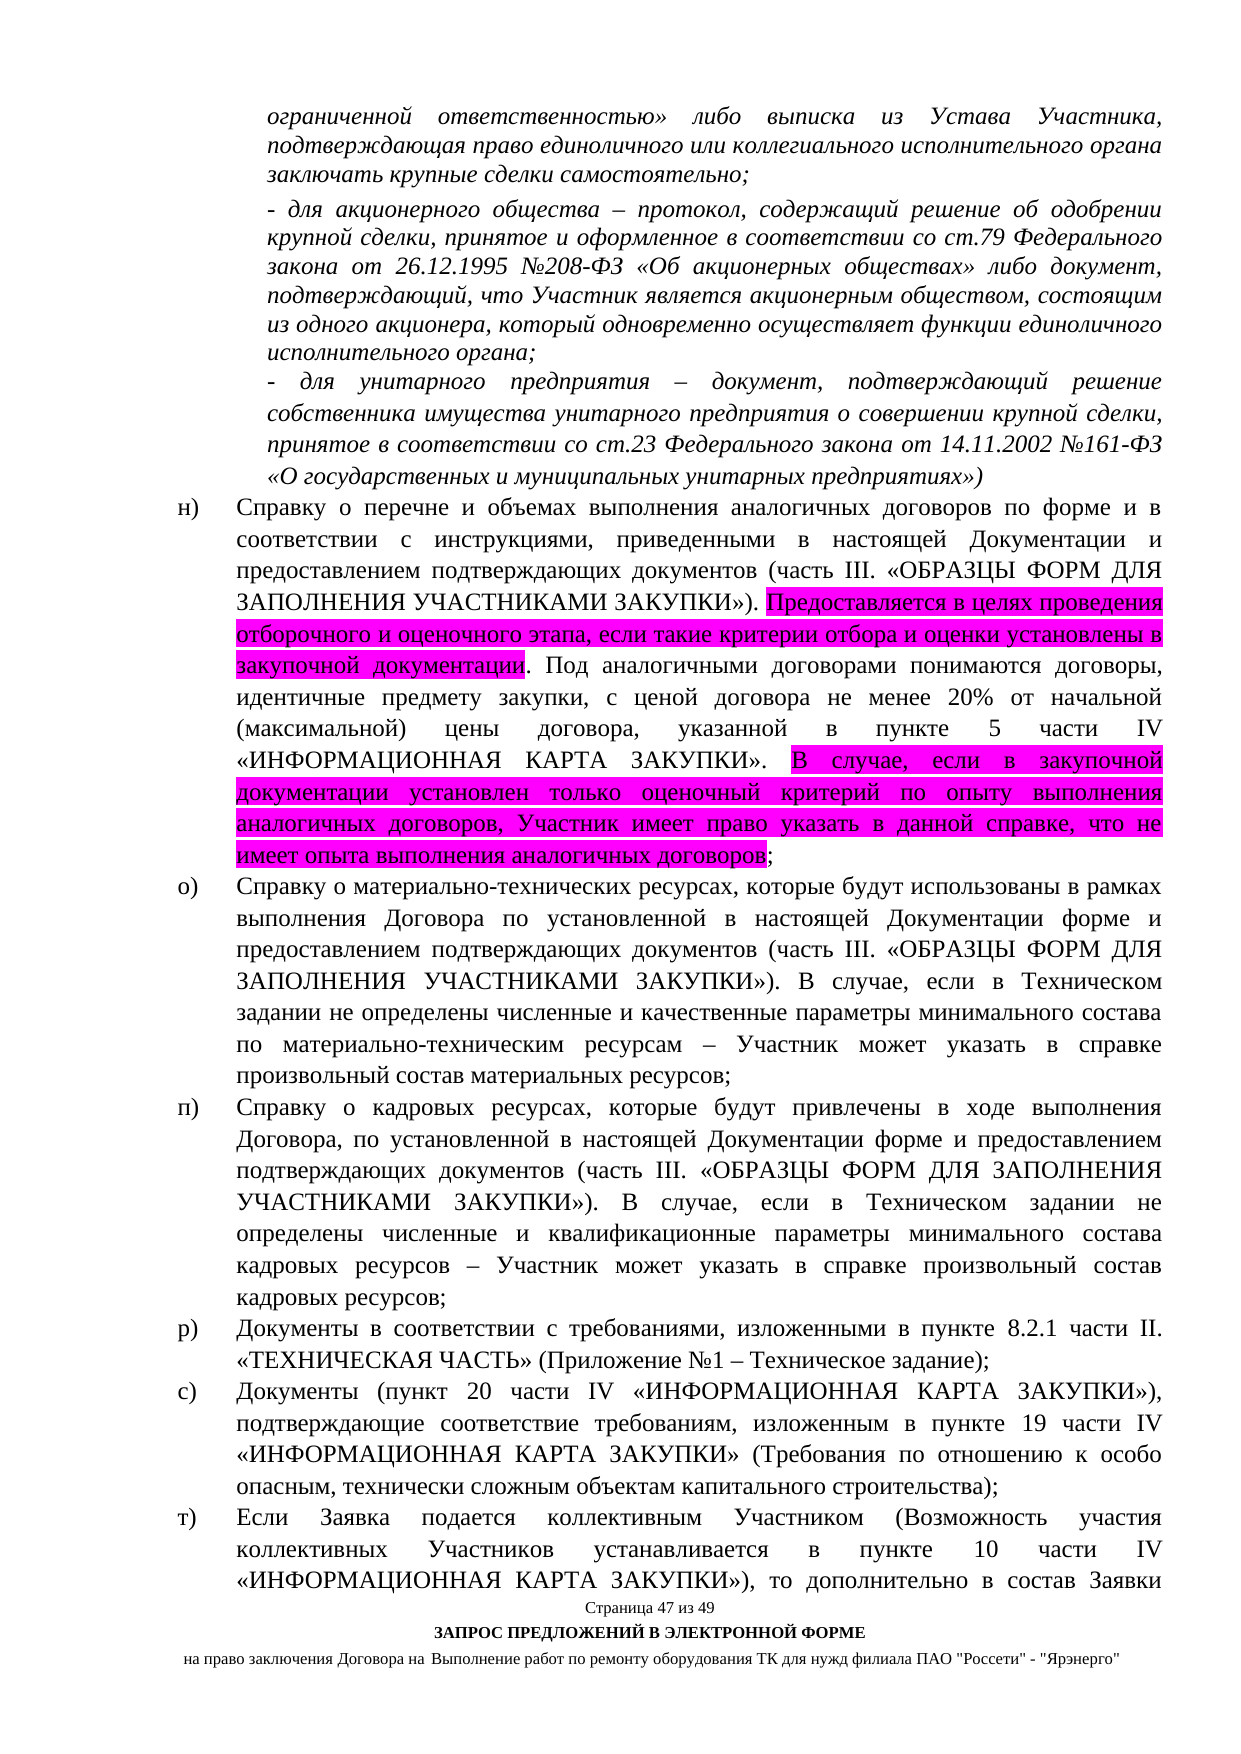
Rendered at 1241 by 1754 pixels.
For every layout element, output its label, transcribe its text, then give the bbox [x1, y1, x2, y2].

list Документы в соответствии с требованиями, изложенными в пункте 8.2.1 части II. «ТЕХНИЧЕСКАЯ ЧАСТЬ» (Приложение №1 – Техническое задание); [177, 1313, 1163, 1373]
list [267, 101, 1163, 187]
list - для унитарного предприятия – документ, подтверждающий решение собственника имущества унитарного предприятия о совершении крупной сделки, принятое в соответствии со ст.23 Федерального закона от 14.11.2002 №161-ФЗ «О государственных и муниципальных унитарных предприятиях») [267, 366, 1163, 490]
list Справку о кадровых ресурсах, которые будут привлечены в ходе выполнения Договора, по установленной в настоящей Документации форме и предоставлением подтверждающих документов (часть III. «ОБРАЗЦЫ ФОРМ ДЛЯ ЗАПОЛНЕНИЯ УЧАСТНИКАМИ ЗАКУПКИ»). В случае, если в Техническом задании не определены численные и квалификационные параметры минимального состава кадровых ресурсов – Участник может указать в справке произвольный состав кадровых ресурсов; [177, 1092, 1163, 1310]
list - для акционерного общества – протокол, содержащий решение об одобрении крупной сделки, принятое и оформленное в соответствии со ст.79 Федерального закона от 26.12.1995 №208-ФЗ «Об акционерных обществах» либо документ, подтверждающий, что Участник является акционерным обществом, состоящим из одного акционера, который одновременно осуществляет функции единоличного исполнительного органа; [267, 194, 1163, 366]
list Справку о перечне и объемах выполнения аналогичных договоров по форме и в соответствии с инструкциями, приведенными в настоящей Документации и предоставлением подтверждающих документов (часть III. «ОБРАЗЦЫ ФОРМ ДЛЯ ЗАПОЛНЕНИЯ УЧАСТНИКАМИ ЗАКУПКИ»). Предоставляется в целях проведения отборочного и оценочного этапа, если такие критерии отбора и оценки установлены в закупочной документации. Под аналогичными договорами понимаются договоры, идентичные предмету закупки, с ценой договора не менее 20% от начальной (максимальной) цены договора, указанной в пункте 5 части IV «ИНФОРМАЦИОННАЯ КАРТА ЗАКУПКИ». В случае, если в закупочной документации установлен только оценочный критерий по опыту выполнения аналогичных договоров, Участник имеет право указать в данной справке, что не имеет опыта выполнения аналогичных договоров; [177, 492, 1163, 868]
list Документы (пункт 20 части IV «ИНФОРМАЦИОННАЯ КАРТА ЗАКУПКИ»), подтверждающие соответствие требованиям, изложенным в пункте 19 части IV «ИНФОРМАЦИОННАЯ КАРТА ЗАКУПКИ» (Требования по отношению к особо опасным, технически сложным объектам капитального строительства); [177, 1376, 1163, 1500]
list Справку о материально-технических ресурсах, которые будут использованы в рамках выполнения Договора по установленной в настоящей Документации форме и предоставлением подтверждающих документов (часть III. «ОБРАЗЦЫ ФОРМ ДЛЯ ЗАПОЛНЕНИЯ УЧАСТНИКАМИ ЗАКУПКИ»). В случае, если в Техническом задании не определены численные и качественные параметры минимального состава по материально-техническим ресурсам – Участник может указать в справке произвольный состав материальных ресурсов; [177, 871, 1163, 1089]
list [177, 1502, 1163, 1594]
